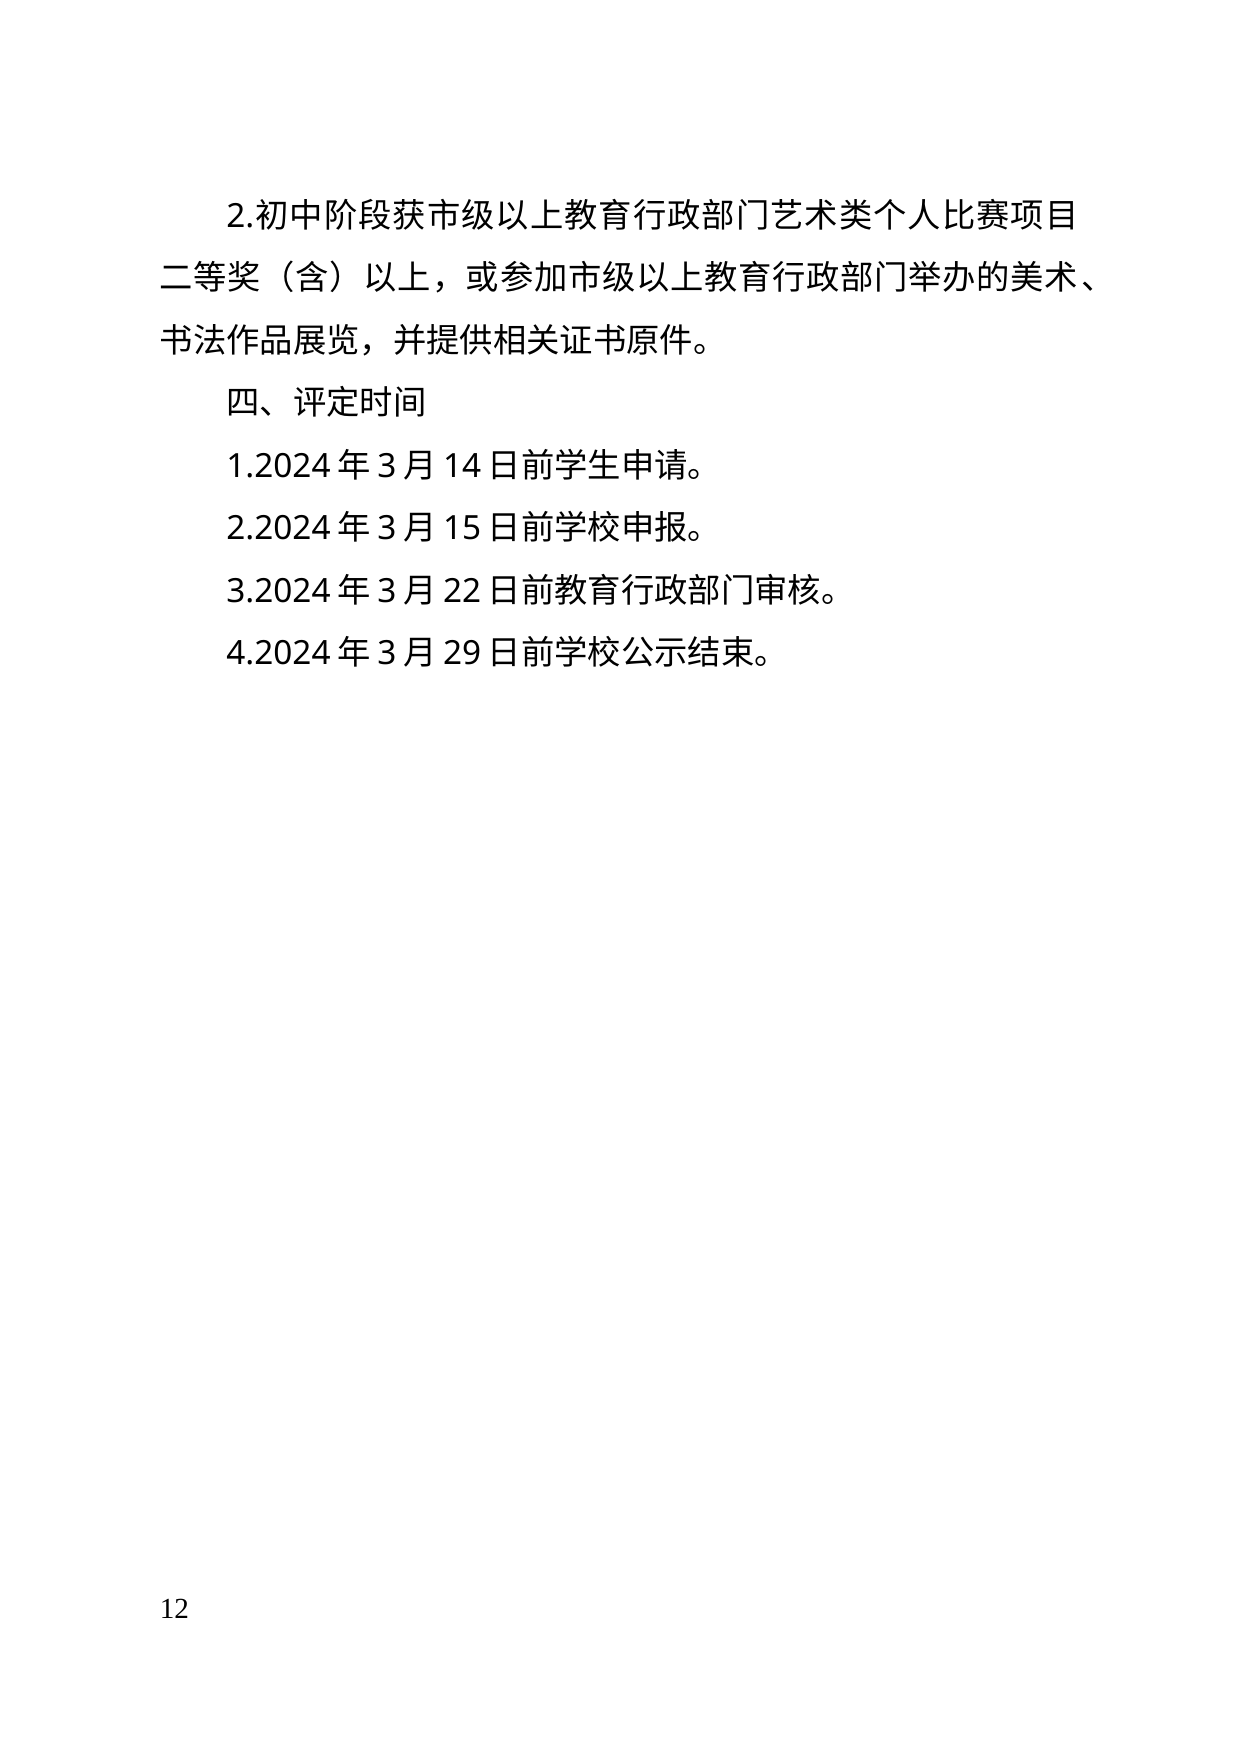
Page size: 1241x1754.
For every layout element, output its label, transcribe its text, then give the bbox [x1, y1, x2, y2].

text 四、评定时间 [159, 365, 1081, 427]
text 2.2024年3月15日前学校申报。 [159, 490, 1081, 552]
text 2.初中阶段获市级以上教育行政部门艺术类个人比赛项目二等奖（含）以上，或参加市级以上教育行政部门举办的美术、书法作品展览，并提供相关证书原件。 [159, 177, 1081, 365]
text 1.2024年3月14日前学生申请。 [159, 427, 1081, 490]
text 4.2024年3月29日前学校公示结束。 [159, 615, 1081, 677]
text 3.2024年3月22日前教育行政部门审核。 [159, 552, 1081, 615]
